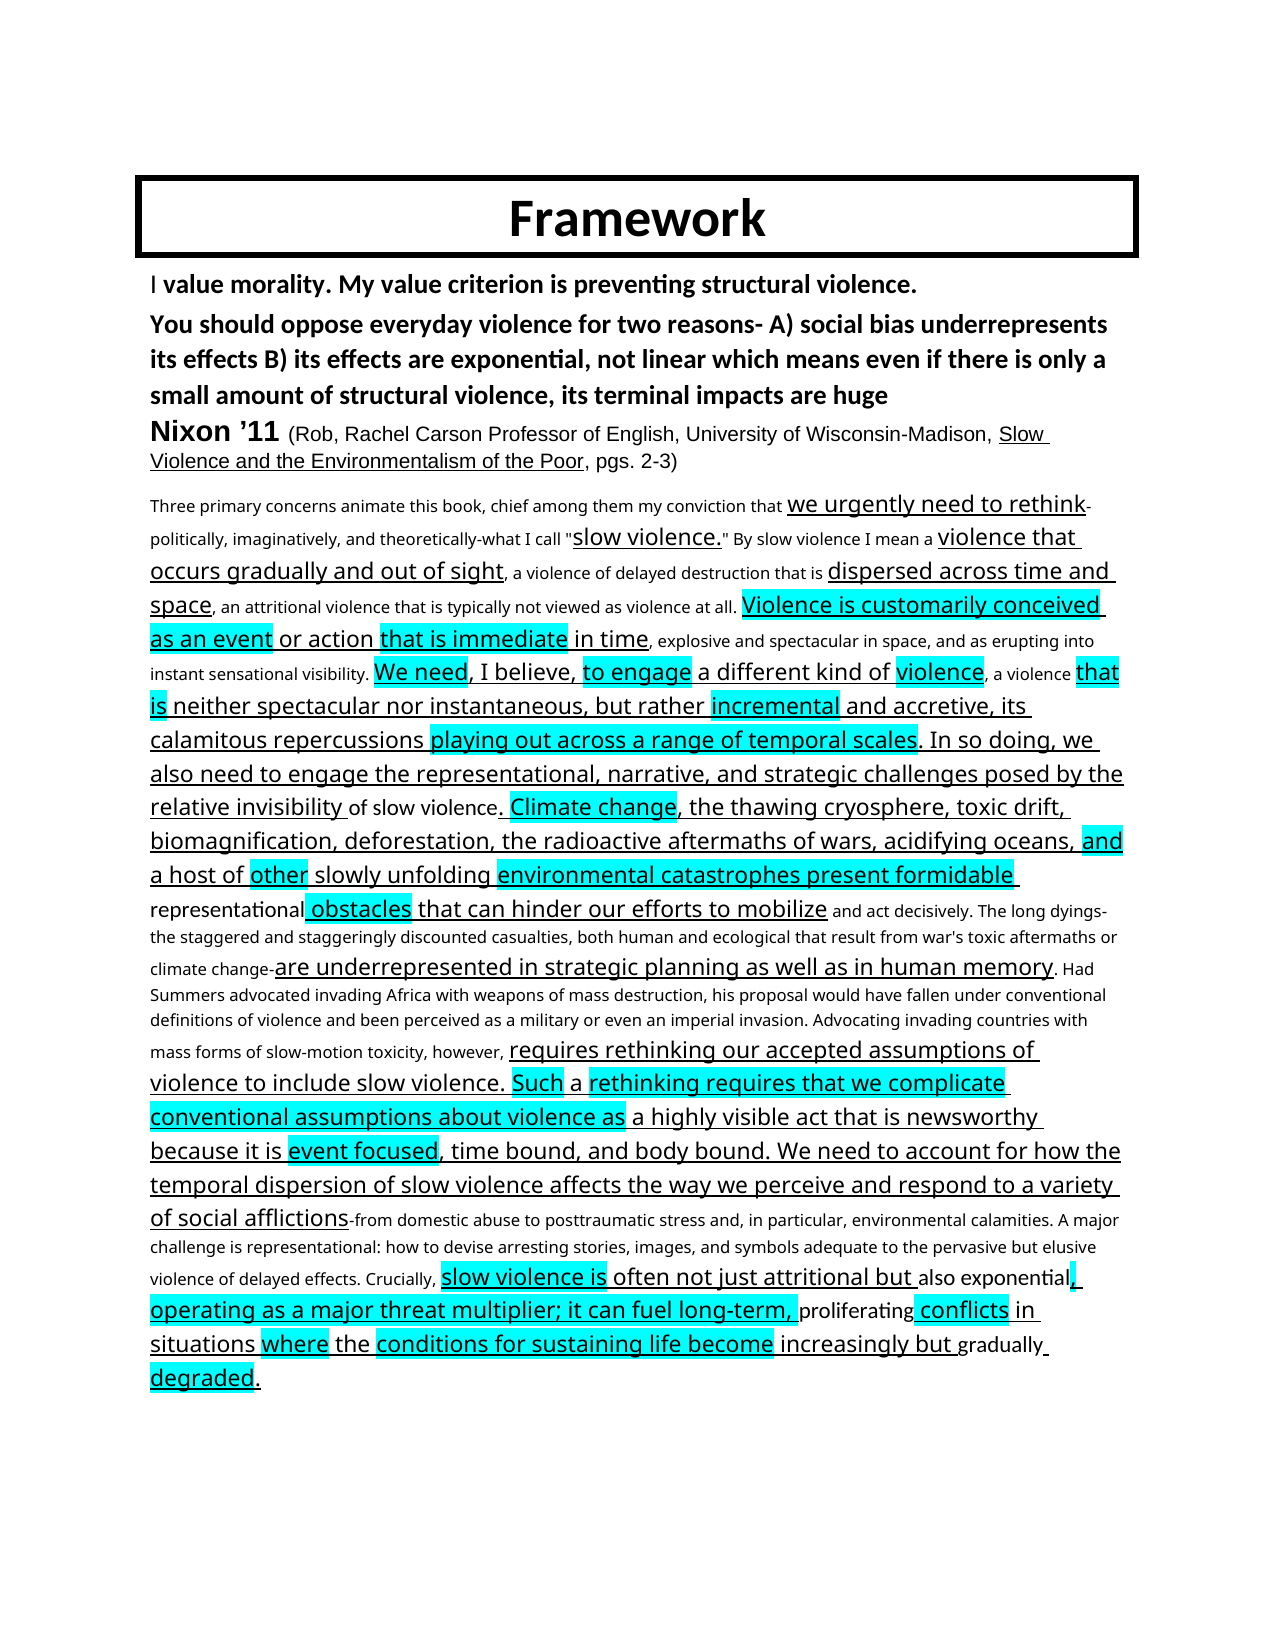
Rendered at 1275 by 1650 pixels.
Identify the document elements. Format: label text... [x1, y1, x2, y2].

subtitle I value morality. My value criterion is preventing structural violence. [150, 267, 1125, 300]
subtitle You should oppose everyday violence for two reasons- A) social bias underrepresents its effects B) its effects are exponential, not linear which means even if there is only a small amount of structural violence, its terminal impacts are huge [150, 307, 1125, 411]
text Three primary concerns animate this book, chief among them my conviction that we urgently need to rethink-politically, imaginatively, and theoretically-what I call "slow violence." By slow violence I mean a violence that occurs gradually and out of sight, a violence of delayed destruction that is dispersed across time and space, an attritional violence that is typically not viewed as violence at all. Violence is customarily conceived as an event or action that is immediate in time, explosive and spectacular in space, and as erupting into instant sensational visibility. We need, I believe, to engage a different kind of violence, a violence that is neither spectacular nor instantaneous, but rather incremental and accretive, its calamitous repercussions playing out across a range of temporal scales. In so doing, we also need to engage the representational, narrative, and strategic challenges posed by the relative invisibility of slow violence. Climate change, the thawing cryosphere, toxic drift, biomagnification, deforestation, the radioactive aftermaths of wars, acidifying oceans, and a host of other slowly unfolding environmental catastrophes present formidable representational obstacles that can hinder our efforts to mobilize and act decisively. The long dyings-the staggered and staggeringly discounted casualties, both human and ecological that result from war's toxic aftermaths or climate change-are underrepresented in strategic planning as well as in human memory. Had Summers advocated invading Africa with weapons of mass destruction, his proposal would have fallen under conventional definitions of violence and been perceived as a military or even an imperial invasion. Advocating invading countries with mass forms of slow-motion toxicity, however, requires rethinking our accepted assumptions of violence to include slow violence. Such a rethinking requires that we complicate conventional assumptions about violence as a highly visible act that is newsworthy because it is event focused, time bound, and body bound. We need to account for how the temporal dispersion of slow violence affects the way we perceive and respond to a variety of social afflictions-from domestic abuse to posttraumatic stress and, in particular, environmental calamities. A major challenge is representational: how to devise arresting stories, images, and symbols adequate to the pervasive but elusive violence of delayed effects. Crucially, slow violence is often not just attritional but also exponential, operating as a major threat multiplier; it can fuel long-term, proliferating conflicts in situations where the conditions for sustaining life become increasingly but gradually degraded. [150, 488, 1125, 1393]
text Nixon ’11 (Rob, Rachel Carson Professor of English, University of Wisconsin-Madison, Slow Violence and the Environmentalism of the Poor, pgs. 2-3) [150, 414, 1125, 473]
subtitle Framework [142, 181, 1133, 252]
